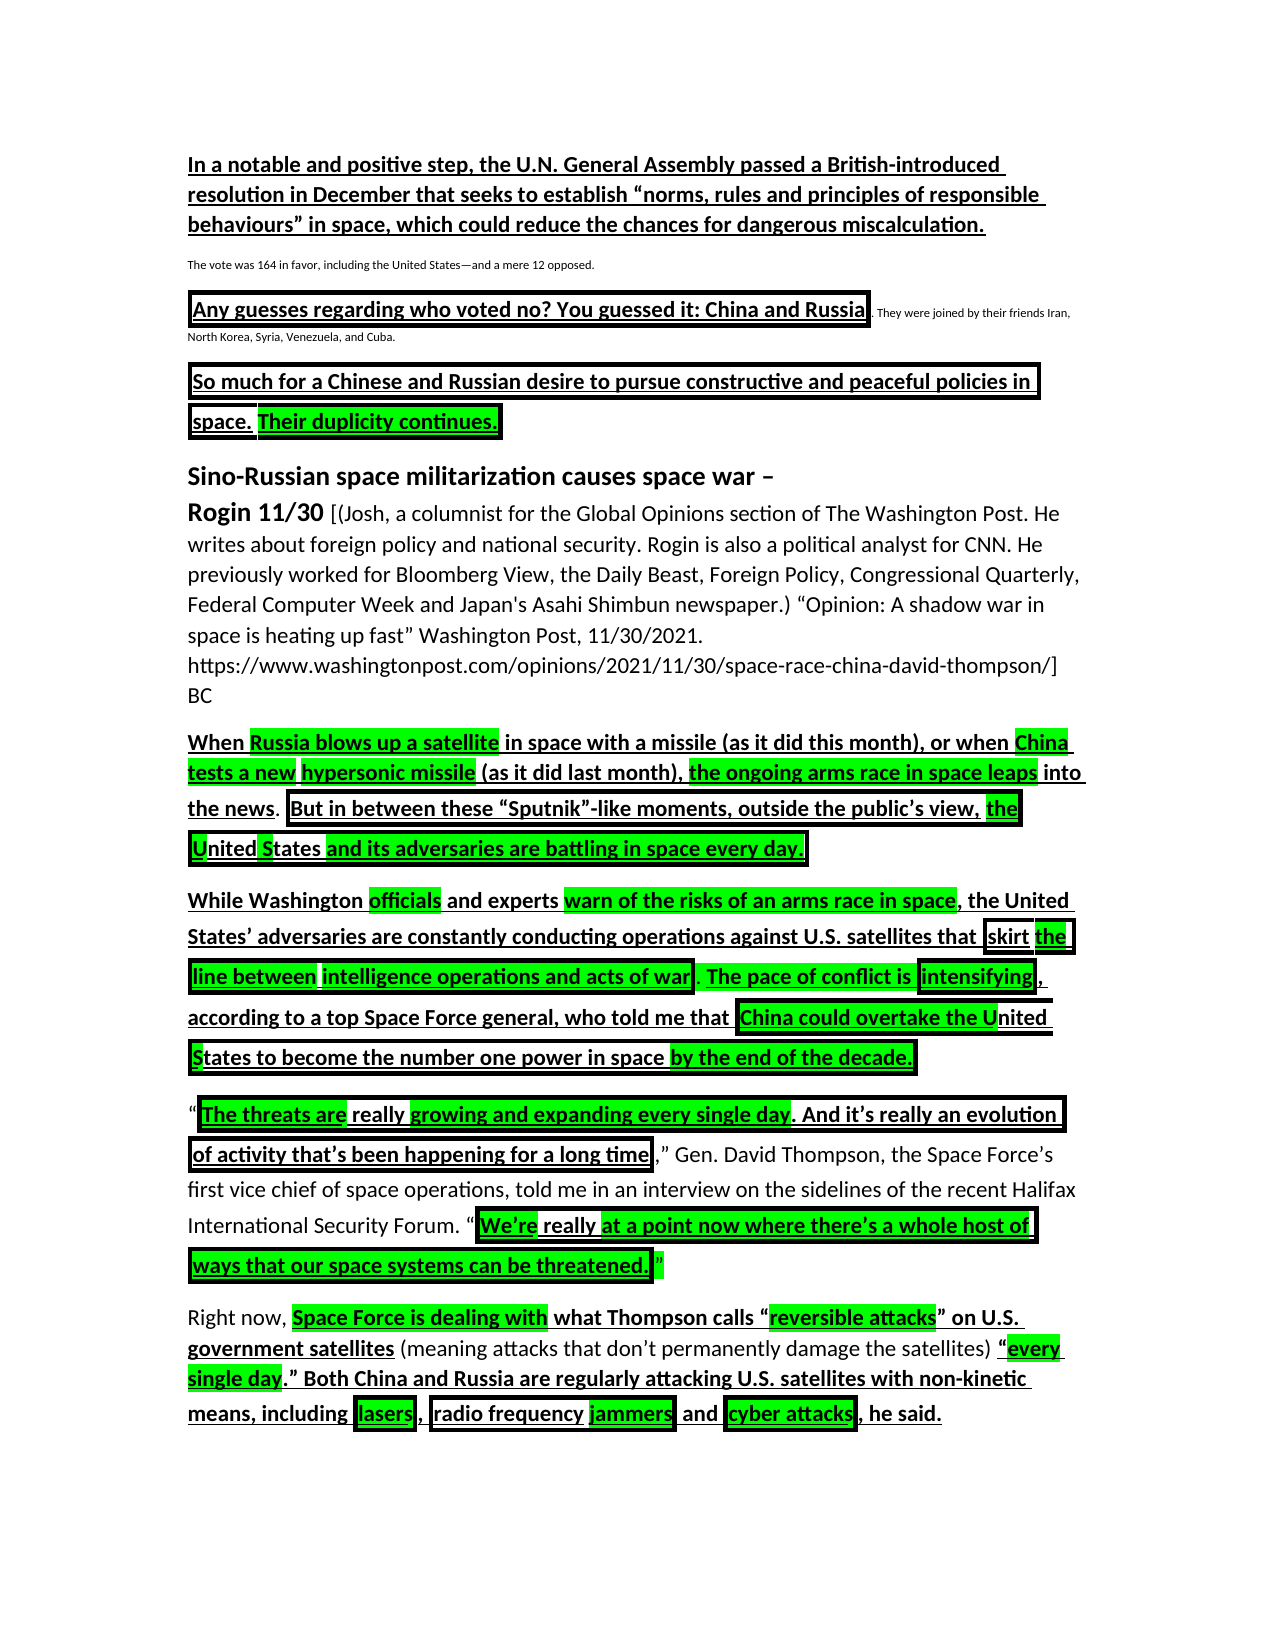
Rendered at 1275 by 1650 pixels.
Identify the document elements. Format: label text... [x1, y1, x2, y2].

text The vote was 164 in favor, including the United States—and a mere 12 opposed. [187, 257, 1087, 273]
text Rogin 11/30 [(Josh, a columnist for the Global Opinions section of The Washington Post. He writes about foreign policy and national security. Rogin is also a political analyst for CNN. He previously worked for Bloomberg View, the Daily Beast, Foreign Policy, Congressional Quarterly, Federal Computer Week and Japan's Asahi Shimbun newspaper.) “Opinion: A shadow war in space is heating up fast” Washington Post, 11/30/2021. https://www.washingtonpost.com/opinions/2021/11/30/space-race-china-david-thompson/] BC [187, 495, 1087, 709]
text Any guesses regarding who voted no? You guessed it: China and Russia. They were joined by their friends Iran, North Korea, Syria, Venezuela, and Cuba. [187, 290, 1087, 344]
text In a notable and positive step, the U.N. General Assembly passed a British-introduced resolution in December that seeks to establish “norms, rules and principles of responsible behaviours” in space, which could reduce the chances for dangerous miscalculation. [187, 150, 1087, 238]
text Right now, Space Force is dealing with what Thompson calls “reversible attacks” on U.S. government satellites (meaning attacks that don’t permanently damage the satellites) “every single day.” Both China and Russia are regularly attacking U.S. satellites with non-kinetic means, including lasers, radio frequency jammers and cyber attacks, he said. [187, 1303, 1087, 1432]
text While Washington officials and experts warn of the risks of an arms race in space, the United States’ adversaries are constantly conducting operations against U.S. satellites that skirt the line between intelligence operations and acts of war. The pace of conflict is intensifying, according to a top Space Force general, who told me that China could overtake the United States to become the number one power in space by the end of the decade. [187, 887, 1087, 1076]
text “The threats are really growing and expanding every single day. And it’s really an evolution of activity that’s been happening for a long time,” Gen. David Thompson, the Space Force’s first vice chief of space operations, told me in an interview on the sidelines of the recent Halifax International Security Forum. “We’re really at a point now where there’s a whole host of ways that our space systems can be threatened.” [187, 1095, 1087, 1284]
text So much for a Chinese and Russian desire to pursue constructive and peaceful policies in space. Their duplicity continues. [187, 362, 1087, 440]
text When Russia blows up a satellite in space with a missile (as it did this month), or when China tests a new hypersonic missile (as it did last month), the ongoing arms race in space leaps into the news. But in between these “Sputnik”-like moments, outside the public’s view, the United States and its adversaries are battling in space every day. [187, 728, 1087, 867]
subtitle Sino-Russian space militarization causes space war – [187, 459, 1087, 492]
